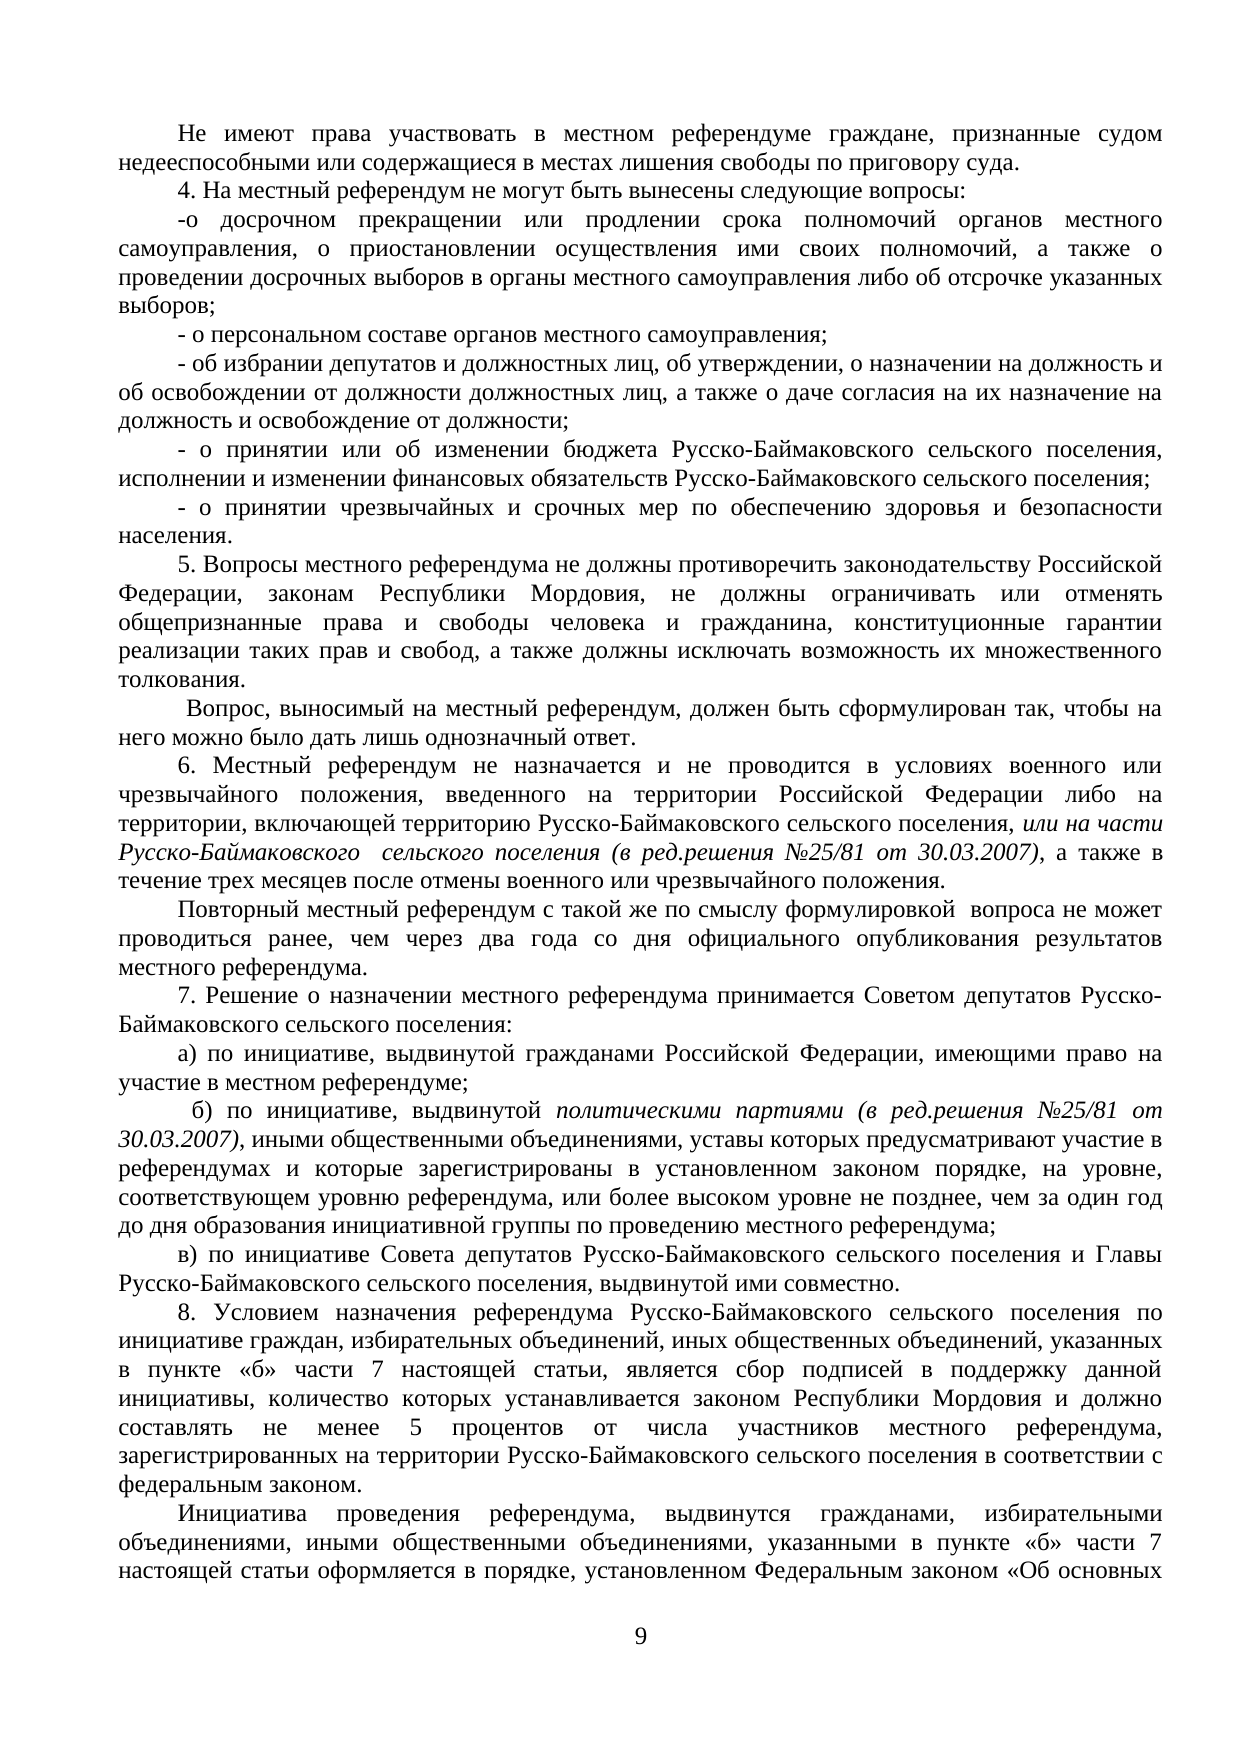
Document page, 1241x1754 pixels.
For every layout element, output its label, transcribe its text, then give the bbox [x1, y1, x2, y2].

text - о принятии или об изменении бюджета Русско-Баймаковского сельского поселения, исполнении и изменении финансовых обязательств Русско-Баймаковского сельского поселения; [118, 434, 1163, 492]
text - о принятии чрезвычайных и срочных мер по обеспечению здоровья и безопасности населения. [118, 492, 1163, 549]
text 7. Решение о назначении местного референдума принимается Советом депутатов Русско-Баймаковского сельского поселения: [118, 981, 1163, 1038]
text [118, 1498, 1163, 1584]
text а) по инициативе, выдвинутой гражданами Российской Федерации, имеющими право на участие в местном референдуме; [118, 1038, 1163, 1096]
text в) по инициативе Совета депутатов Русско-Баймаковского сельского поселения и Главы Русско-Баймаковского сельского поселения, выдвинутой ими совместно. [118, 1239, 1163, 1297]
text б) по инициативе, выдвинутой политическими партиями (в ред.решения №25/81 от 30.03.2007), иными общественными объединениями, уставы которых предусматривают участие в референдумах и которые зарегистрированы в установленном законом порядке, на уровне, соответствующем уровню референдума, или более высоком уровне не позднее, чем за один год до дня образования инициативной группы по проведению местного референдума; [118, 1096, 1163, 1239]
text - об избрании депутатов и должностных лиц, об утверждении, о назначении на должность и об освобождении от должности должностных лиц, а также о даче согласия на их назначение на должность и освобождение от должности; [118, 348, 1163, 434]
text 5. Вопросы местного референдума не должны противоречить законодательству Российской Федерации, законам Республики Мордовия, не должны ограничивать или отменять общепризнанные права и свободы человека и гражданина, конституционные гарантии реализации таких прав и свобод, а также должны исключать возможность их множественного толкования. [118, 549, 1163, 693]
text - о персональном составе органов местного самоуправления; [118, 319, 1163, 348]
text Повторный местный референдум с такой же по смыслу формулировкой вопроса не может проводиться ранее, чем через два года со дня официального опубликования результатов местного референдума. [118, 894, 1163, 981]
text -о досрочном прекращении или продлении срока полномочий органов местного самоуправления, о приостановлении осуществления ими своих полномочий, а также о проведении досрочных выборов в органы местного самоуправления либо об отсрочке указанных выборов; [118, 204, 1163, 319]
list 8. Условием назначения референдума Русско-Баймаковского сельского поселения по инициативе граждан, избирательных объединений, иных общественных объединений, указанных в пункте «б» части 7 настоящей статьи, является сбор подписей в поддержку данной инициативы, количество которых устанавливается законом Республики Мордовия и должно составлять не менее 5 процентов от числа участников местного референдума, зарегистрированных на территории Русско-Баймаковского сельского поселения в соответствии с федеральным законом. [118, 1297, 1163, 1498]
text Вопрос, выносимый на местный референдум, должен быть сформулирован так, чтобы на него можно было дать лишь однозначный ответ. [118, 693, 1163, 751]
text Не имеют права участвовать в местном референдуме граждане, признанные судом недееспособными или содержащиеся в местах лишения свободы по приговору суда. [118, 118, 1163, 176]
text 4. На местный референдум не могут быть вынесены следующие вопросы: [118, 176, 1163, 204]
text 6. Местный референдум не назначается и не проводится в условиях военного или чрезвычайного положения, введенного на территории Российской Федерации либо на территории, включающей территорию Русско-Баймаковского сельского поселения, или на части Русско-Баймаковского сельского поселения (в ред.решения №25/81 от 30.03.2007), а также в течение трех месяцев после отмены военного или чрезвычайного положения. [118, 751, 1163, 894]
